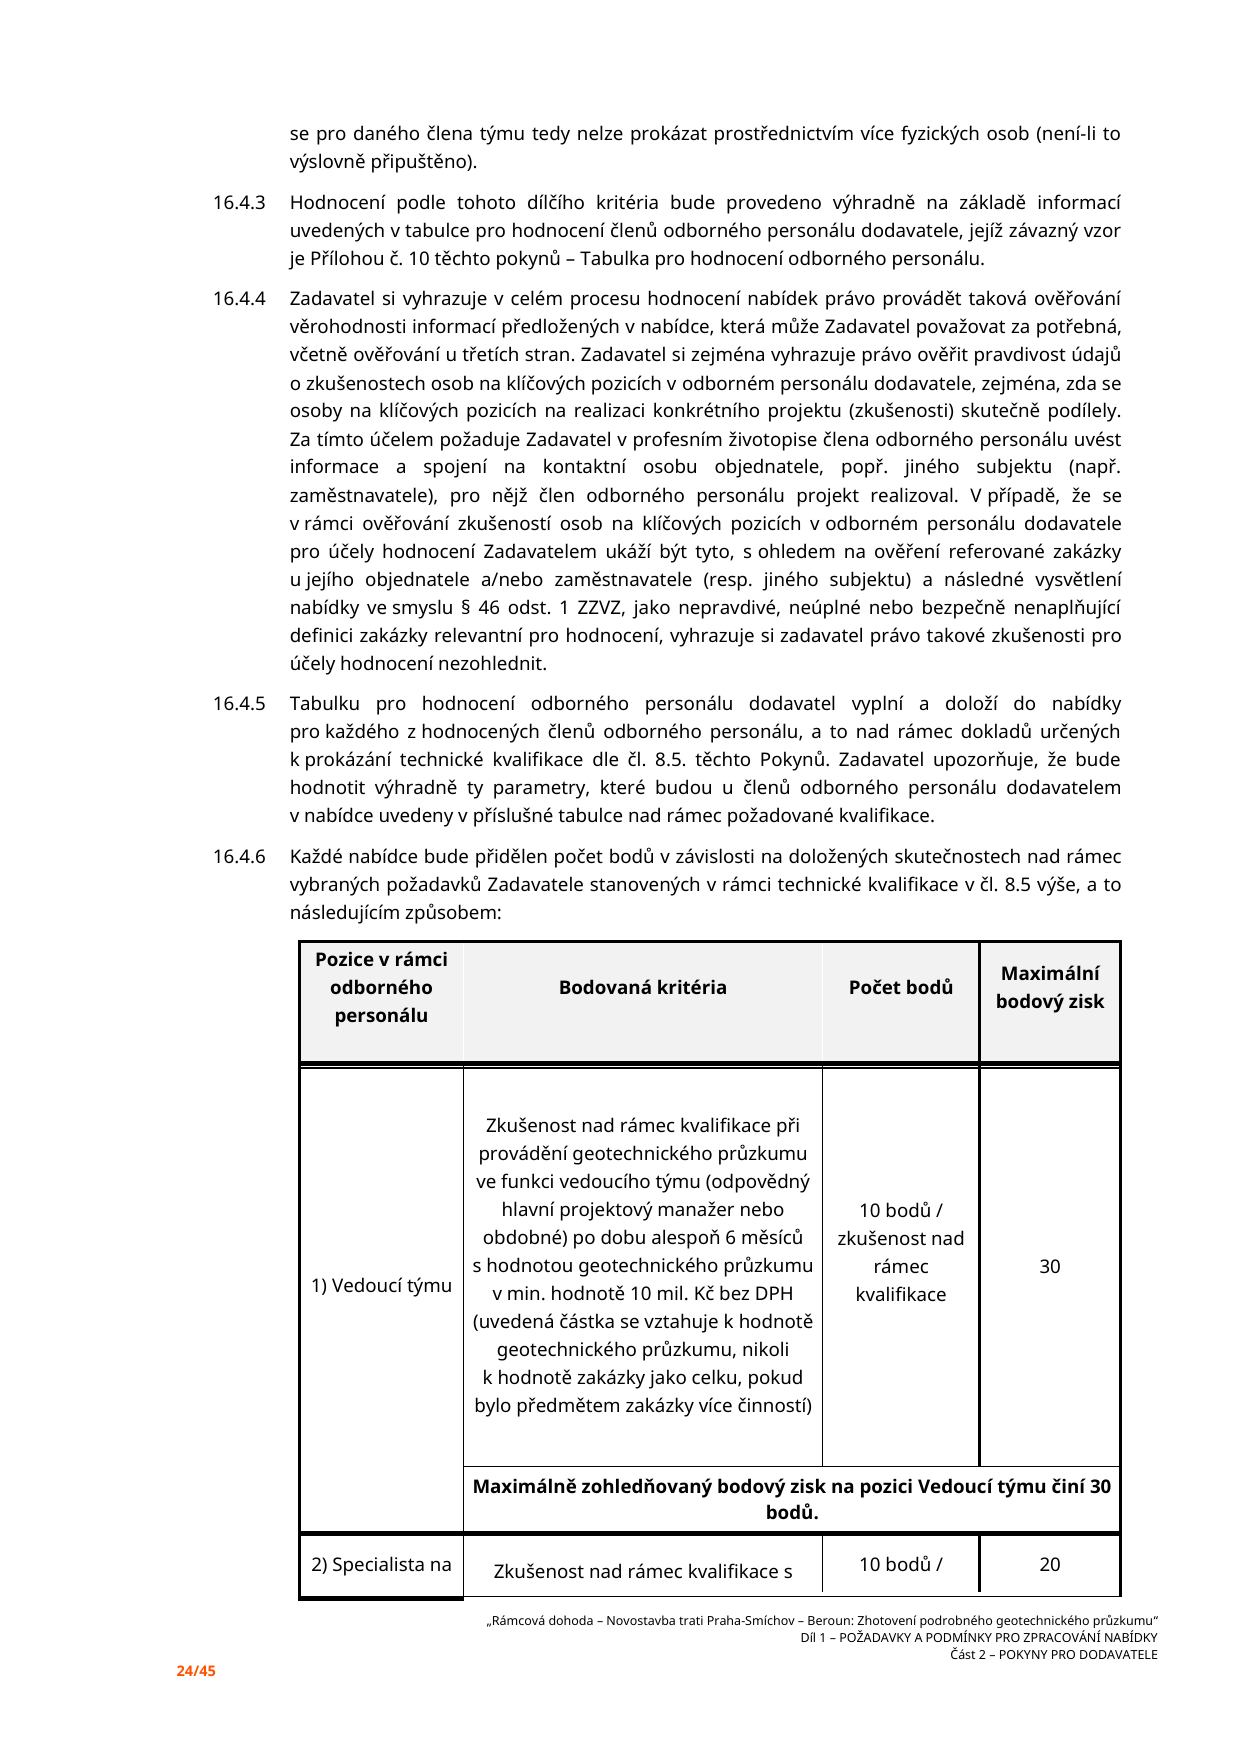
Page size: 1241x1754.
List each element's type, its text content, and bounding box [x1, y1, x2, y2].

table_cell 10 bodů / zkušenost nad rámec kvalifikace [823, 1069, 978, 1466]
text Zadavatel si vyhrazuje v celém procesu hodnocení nabídek právo provádět taková ověřování věrohodnosti informací předložených v nabídce, která může Zadavatel považovat za potřebná, včetně ověřování u třetích stran. Zadavatel si zejména vyhrazuje právo ověřit pravdivost údajů o zkušenostech osob na klíčových pozicích v odborném personálu dodavatele, zejména, zda se osoby na klíčových pozicích na realizaci konkrétního projektu (zkušenosti) skutečně podílely. Za tímto účelem požaduje Zadavatel v profesním životopise člena odborného personálu uvést informace a spojení na kontaktní osobu objednatele, popř. jiného subjektu (např. zaměstnavatele), pro nějž člen odborného personálu projekt realizoval. V případě, že se v rámci ověřování zkušeností osob na klíčových pozicích v odborném personálu dodavatele pro účely hodnocení Zadavatelem ukáží být tyto, s ohledem na ověření referované zakázky u jejího objednatele a/nebo zaměstnavatele (resp. jiného subjektu) a následné vysvětlení nabídky ve smyslu § 46 odst. 1 ZZVZ, jako nepravdivé, neúplné nebo bezpečně nenaplňující definici zakázky relevantní pro hodnocení, vyhrazuje si zadavatel právo takové zkušenosti pro účely hodnocení nezohlednit. [213, 286, 1122, 676]
table_header Maximální bodový zisk [981, 943, 1119, 1061]
table_header Počet bodů [823, 943, 978, 1061]
table_cell 1) Vedoucí týmu [301, 1069, 463, 1531]
table_cell 30 [981, 1069, 1119, 1466]
text Každé nabídce bude přidělen počet bodů v závislosti na doložených skutečnostech nad rámec vybraných požadavků Zadavatele stanovených v rámci technické kvalifikace v čl. 8.5 výše, a to následujícím způsobem: [213, 843, 1122, 925]
table_cell 20 [980, 1536, 1119, 1596]
text Hodnocení podle tohoto dílčího kritéria bude provedeno výhradně na základě informací uvedených v tabulce pro hodnocení členů odborného personálu dodavatele, jejíž závazný vzor je Přílohou č. 10 těchto pokynů – Tabulka pro hodnocení odborného personálu. [213, 189, 1122, 271]
table_header Bodovaná kritéria [464, 943, 822, 1061]
text Tabulku pro hodnocení odborného personálu dodavatel vyplní a doloží do nabídky pro každého z hodnocených členů odborného personálu, a to nad rámec dokladů určených k prokázání technické kvalifikace dle čl. 8.5. těchto Pokynů. Zadavatel upozorňuje, že bude hodnotit výhradně ty parametry, které budou u členů odborného personálu dodavatelem v nabídce uvedeny v příslušné tabulce nad rámec požadované kvalifikace. [213, 691, 1122, 828]
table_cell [301, 1536, 463, 1596]
table_cell Maximálně zohledňovaný bodový zisk na pozici Vedoucí týmu činí 30 bodů. [464, 1467, 1119, 1531]
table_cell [464, 1536, 822, 1596]
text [213, 121, 1122, 174]
table_header Pozice v rámci odborného personálu [301, 943, 463, 1061]
table_cell Zkušenost nad rámec kvalifikace při provádění geotechnického průzkumu ve funkci vedoucího týmu (odpovědný hlavní projektový manažer nebo obdobné) po dobu alespoň 6 měsíců s hodnotou geotechnického průzkumu v min. hodnotě 10 mil. Kč bez DPH (uvedená částka se vztahuje k hodnotě geotechnického průzkumu, nikoli k hodnotě zakázky jako celku, pokud bylo předmětem zakázky více činností) [464, 1069, 822, 1466]
table_cell 10 bodů / zkušenost [823, 1536, 979, 1596]
